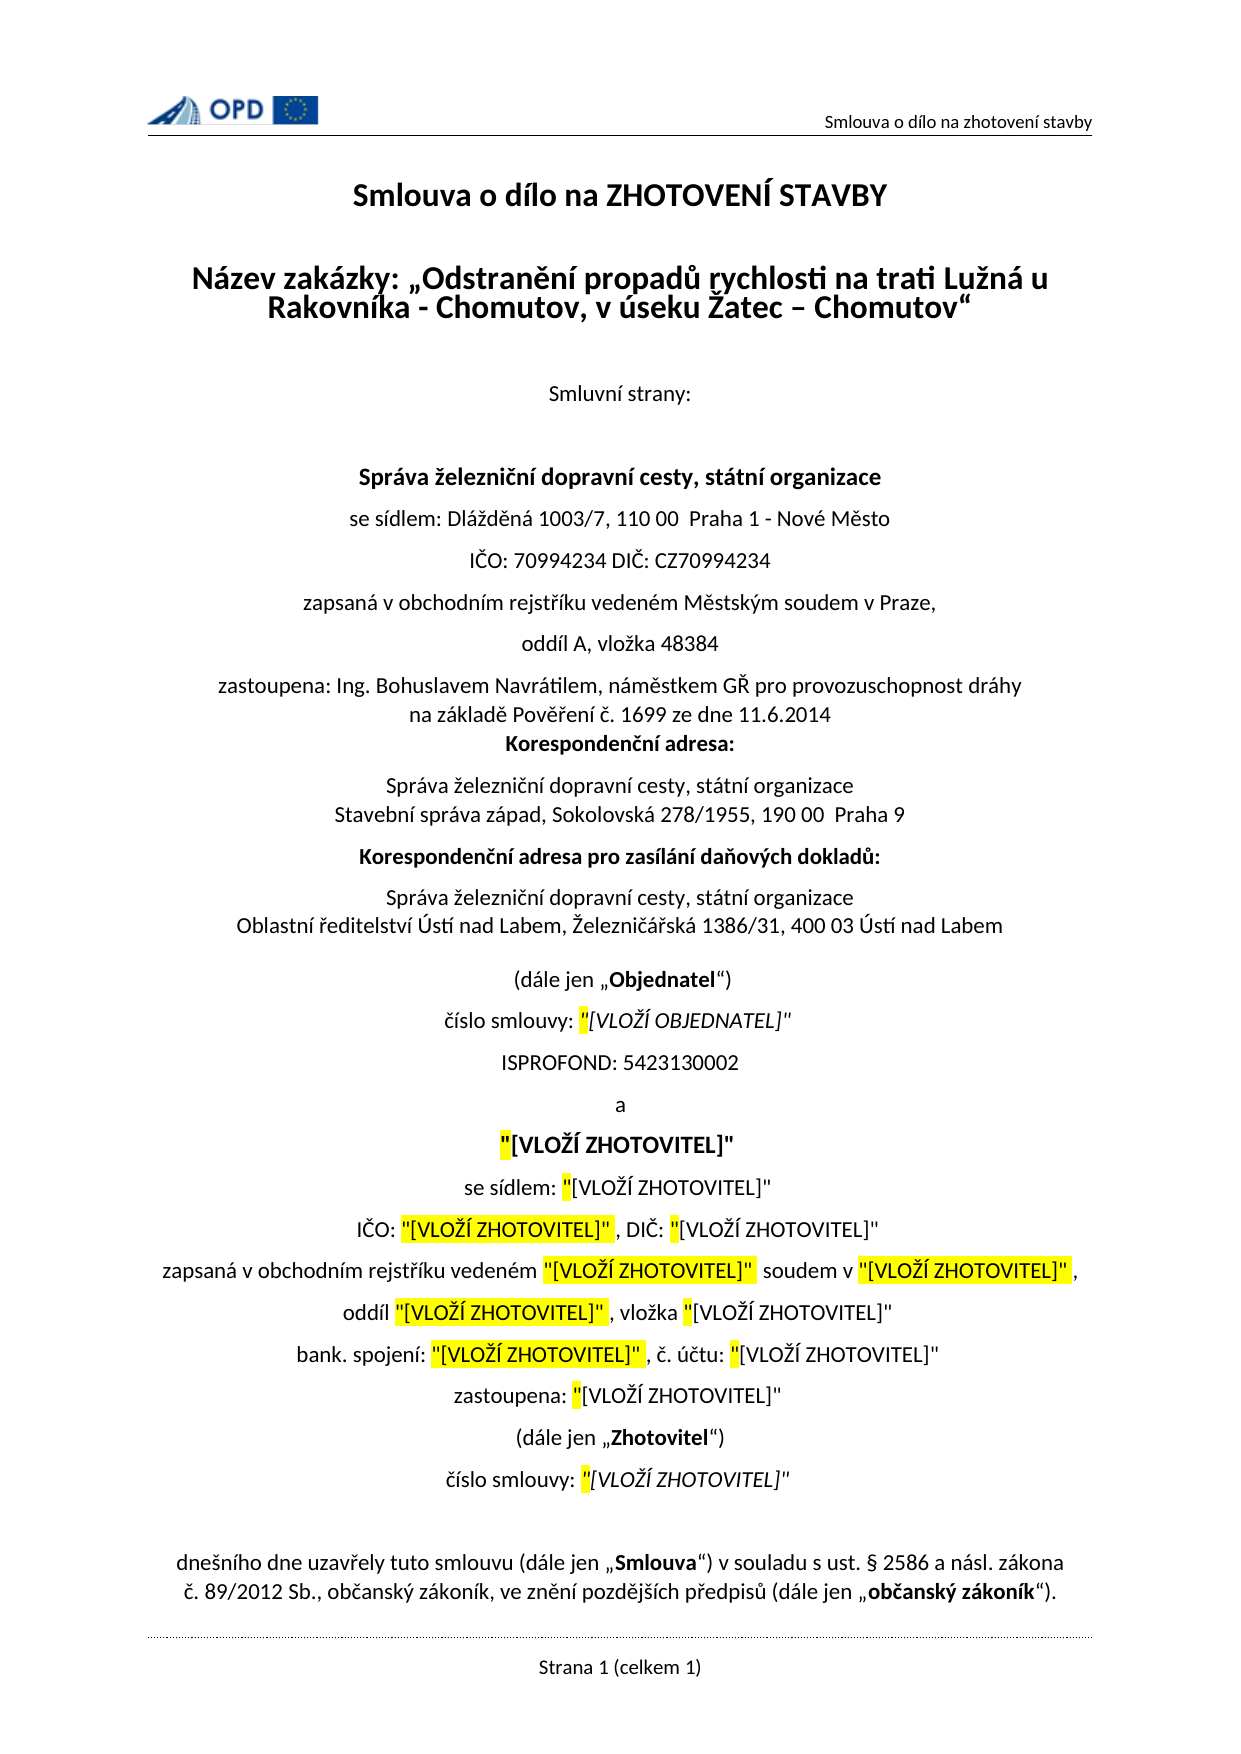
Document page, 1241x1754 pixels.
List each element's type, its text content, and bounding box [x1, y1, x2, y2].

text ISPROFOND: 5423130002 [148, 1047, 1092, 1076]
text na základě Pověření č. 1699 ze dne 11.6.2014 [148, 699, 1092, 728]
text oddíl , vložka [148, 1297, 1092, 1326]
text se sídlem: Dlážděná 1003/7, 110 00 Praha 1 - Nové Město [148, 503, 1092, 533]
picture [147, 96, 320, 128]
text IČO: 70994234 DIČ: CZ70994234 [148, 545, 1092, 574]
text (dále jen „Zhotovitel“) [148, 1422, 1092, 1451]
text (dále jen „Objednatel“) [148, 964, 1092, 993]
text číslo smlouvy: [148, 1005, 1092, 1034]
text Správa železniční dopravní cesty, státní organizace [148, 770, 1092, 799]
text Smlouva o dílo na ZHOTOVENÍ STAVBY [148, 183, 1092, 212]
text Oblastní ředitelství Ústí nad Labem, Železničářská 1386/31, 400 03 Ústí nad Labem [148, 911, 1092, 939]
text Správa železniční dopravní cesty, státní organizace [148, 883, 1092, 911]
text dnešního dne uzavřely tuto smlouvu (dále jen „Smlouva“) v souladu s ust. § 2586 a násl. zákona č. 89/2012 Sb., občanský zákoník, ve znění pozdějších předpisů (dále jen „občanský zákoník“). [148, 1547, 1092, 1605]
text se sídlem: [148, 1172, 1092, 1201]
text bank. spojení: , č. účtu: [148, 1339, 1092, 1368]
text číslo smlouvy: [148, 1464, 1092, 1493]
text zastoupena: Ing. Bohuslavem Navrátilem, náměstkem GŘ pro provozuschopnost dráhy [148, 670, 1092, 699]
text Název zakázky: „Odstranění propadů rychlosti na trati Lužná u Rakovníka - Chomutov, v úseku Žatec – Chomutov“ [148, 266, 1092, 324]
text oddíl A, vložka 48384 [148, 628, 1092, 658]
text zapsaná v obchodním rejstříku vedeném Městským soudem v Praze, [148, 587, 1092, 616]
text Korespondenční adresa pro zasílání daňových dokladů: [148, 841, 1092, 870]
text Správa železniční dopravní cesty, státní organizace [148, 462, 1092, 491]
text IČO: , DIČ: [148, 1214, 1092, 1243]
text Stavební správa západ, Sokolovská 278/1955, 190 00 Praha 9 [148, 799, 1092, 828]
text zapsaná v obchodním rejstříku vedeném soudem v , [148, 1255, 1092, 1284]
text Smluvní strany: [148, 378, 1092, 408]
text a [148, 1089, 1092, 1118]
text Korespondenční adresa: [148, 728, 1092, 758]
text zastoupena: [148, 1380, 1092, 1409]
